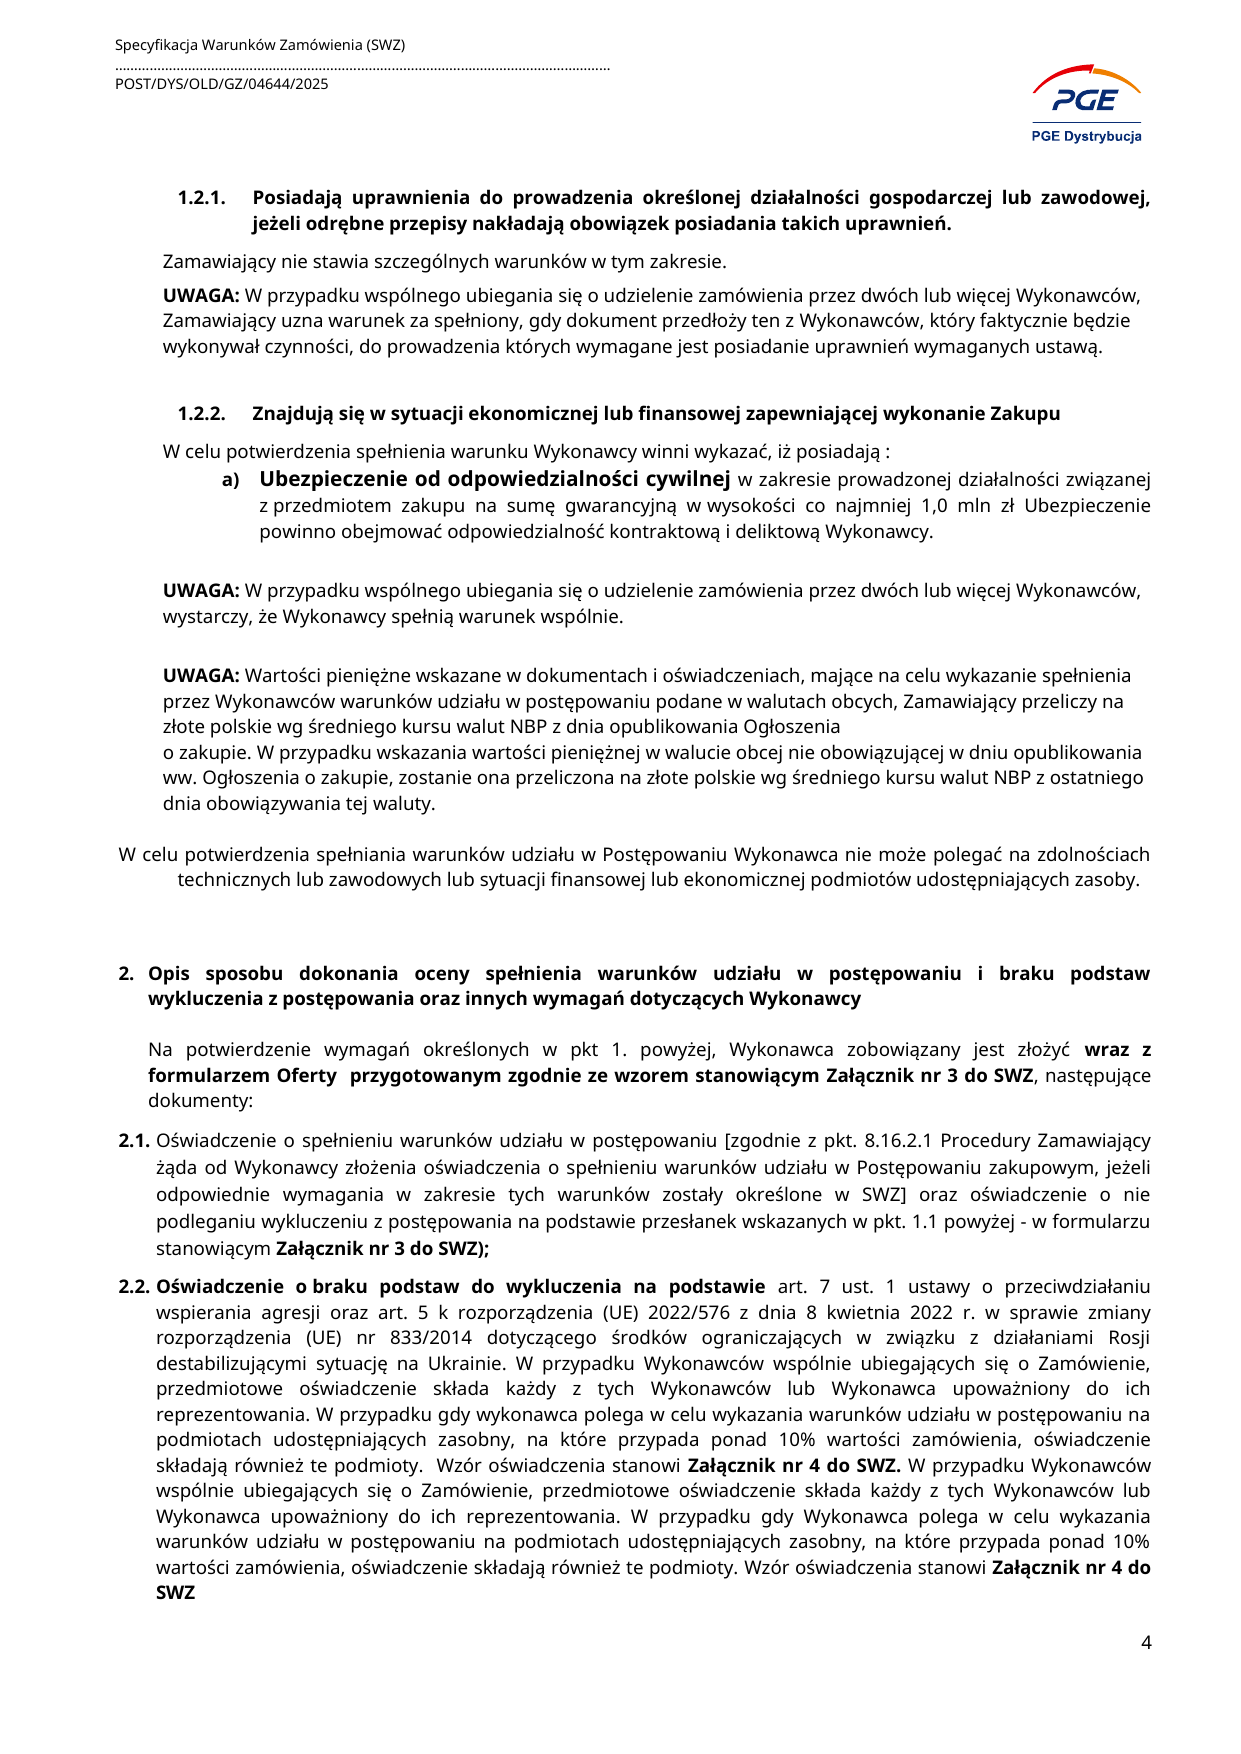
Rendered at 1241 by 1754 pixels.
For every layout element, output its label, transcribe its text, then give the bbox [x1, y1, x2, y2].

list Zamawiający nie stawia szczególnych warunków w tym zakresie. [163, 248, 1152, 274]
text UWAGA: W przypadku wspólnego ubiegania się o udzielenie zamówienia przez dwóch lub więcej Wykonawców, Zamawiający uzna warunek za spełniony, gdy dokument przedłoży ten z Wykonawców, który faktycznie będzie wykonywał czynności, do prowadzenia których wymagane jest posiadanie uprawnień wymaganych ustawą. [163, 282, 1152, 358]
list Znajdują się w sytuacji ekonomicznej lub finansowej zapewniającej wykonanie Zakupu [177, 401, 1152, 426]
list Oświadczenie o braku podstaw do wykluczenia na podstawie art. 7 ust. 1 ustawy o przeciwdziałaniu wspierania agresji oraz art. 5 k rozporządzenia (UE) 2022/576 z dnia 8 kwietnia 2022 r. w sprawie zmiany rozporządzenia (UE) nr 833/2014 dotyczącego środków ograniczających w związku z działaniami Rosji destabilizującymi sytuację na Ukrainie. W przypadku Wykonawców wspólnie ubiegających się o Zamówienie, przedmiotowe oświadczenie składa każdy z tych Wykonawców lub Wykonawca upoważniony do ich reprezentowania. W przypadku gdy wykonawca polega w celu wykazania warunków udziału w postępowaniu na podmiotach udostępniających zasobny, na które przypada ponad 10% wartości zamówienia, oświadczenie składają również te podmioty. Wzór oświadczenia stanowi Załącznik nr 4 do SWZ. W przypadku Wykonawców wspólnie ubiegających się o Zamówienie, przedmiotowe oświadczenie składa każdy z tych Wykonawców lub Wykonawca upoważniony do ich reprezentowania. W przypadku gdy Wykonawca polega w celu wykazania warunków udziału w postępowaniu na podmiotach udostępniających zasobny, na które przypada ponad 10% wartości zamówienia, oświadczenie składają również te podmioty. Wzór oświadczenia stanowi Załącznik nr 4 do SWZ [118, 1273, 1152, 1605]
list Posiadają uprawnienia do prowadzenia określonej działalności gospodarczej lub zawodowej, jeżeli odrębne przepisy nakładają obowiązek posiadania takich uprawnień. [177, 184, 1152, 236]
text UWAGA: W przypadku wspólnego ubiegania się o udzielenie zamówienia przez dwóch lub więcej Wykonawców, wystarczy, że Wykonawcy spełnią warunek wspólnie. [163, 578, 1152, 629]
text Na potwierdzenie wymagań określonych w pkt 1. powyżej, Wykonawca zobowiązany jest złożyć wraz z formularzem Oferty przygotowanym zgodnie ze wzorem stanowiącym Załącznik nr 3 do SWZ, następujące dokumenty: [148, 1036, 1152, 1113]
text UWAGA: Wartości pieniężne wskazane w dokumentach i oświadczeniach, mające na celu wykazanie spełnienia przez Wykonawców warunków udziału w postępowaniu podane w walutach obcych, Zamawiający przeliczy na złote polskie wg średniego kursu walut NBP z dnia opublikowania Ogłoszenia o zakupie. W przypadku wskazania wartości pieniężnej w walucie obcej nie obowiązującej w dniu opublikowania ww. Ogłoszenia o zakupie, zostanie ona przeliczona na złote polskie wg średniego kursu walut NBP z ostatniego dnia obowiązywania tej waluty. [163, 662, 1152, 816]
list Oświadczenie o spełnieniu warunków udziału w postępowaniu [zgodnie z pkt. 8.16.2.1 Procedury Zamawiający żąda od Wykonawcy złożenia oświadczenia o spełnieniu warunków udziału w Postępowaniu zakupowym, jeżeli odpowiednie wymagania w zakresie tych warunków zostały określone w SWZ] oraz oświadczenie o nie podleganiu wykluczeniu z postępowania na podstawie przesłanek wskazanych w pkt. 1.1 powyżej - w formularzu stanowiącym Załącznik nr 3 do SWZ); [118, 1126, 1152, 1261]
list Ubezpieczenie od odpowiedzialności cywilnej w zakresie prowadzonej działalności związanej z przedmiotem zakupu na sumę gwarancyjną w wysokości co najmniej 1,0 mln zł Ubezpieczenie powinno obejmować odpowiedzialność kontraktową i deliktową Wykonawcy. [222, 464, 1152, 544]
list Opis sposobu dokonania oceny spełnienia warunków udziału w postępowaniu i braku podstaw wykluczenia z postępowania oraz innych wymagań dotyczących Wykonawcy [118, 960, 1152, 1011]
text W celu potwierdzenia spełniania warunków udziału w Postępowaniu Wykonawca nie może polegać na zdolnościach technicznych lub zawodowych lub sytuacji finansowej lub ekonomicznej podmiotów udostępniających zasoby. [118, 841, 1152, 892]
list W celu potwierdzenia spełnienia warunku Wykonawcy winni wykazać, iż posiadają : [163, 439, 1152, 464]
